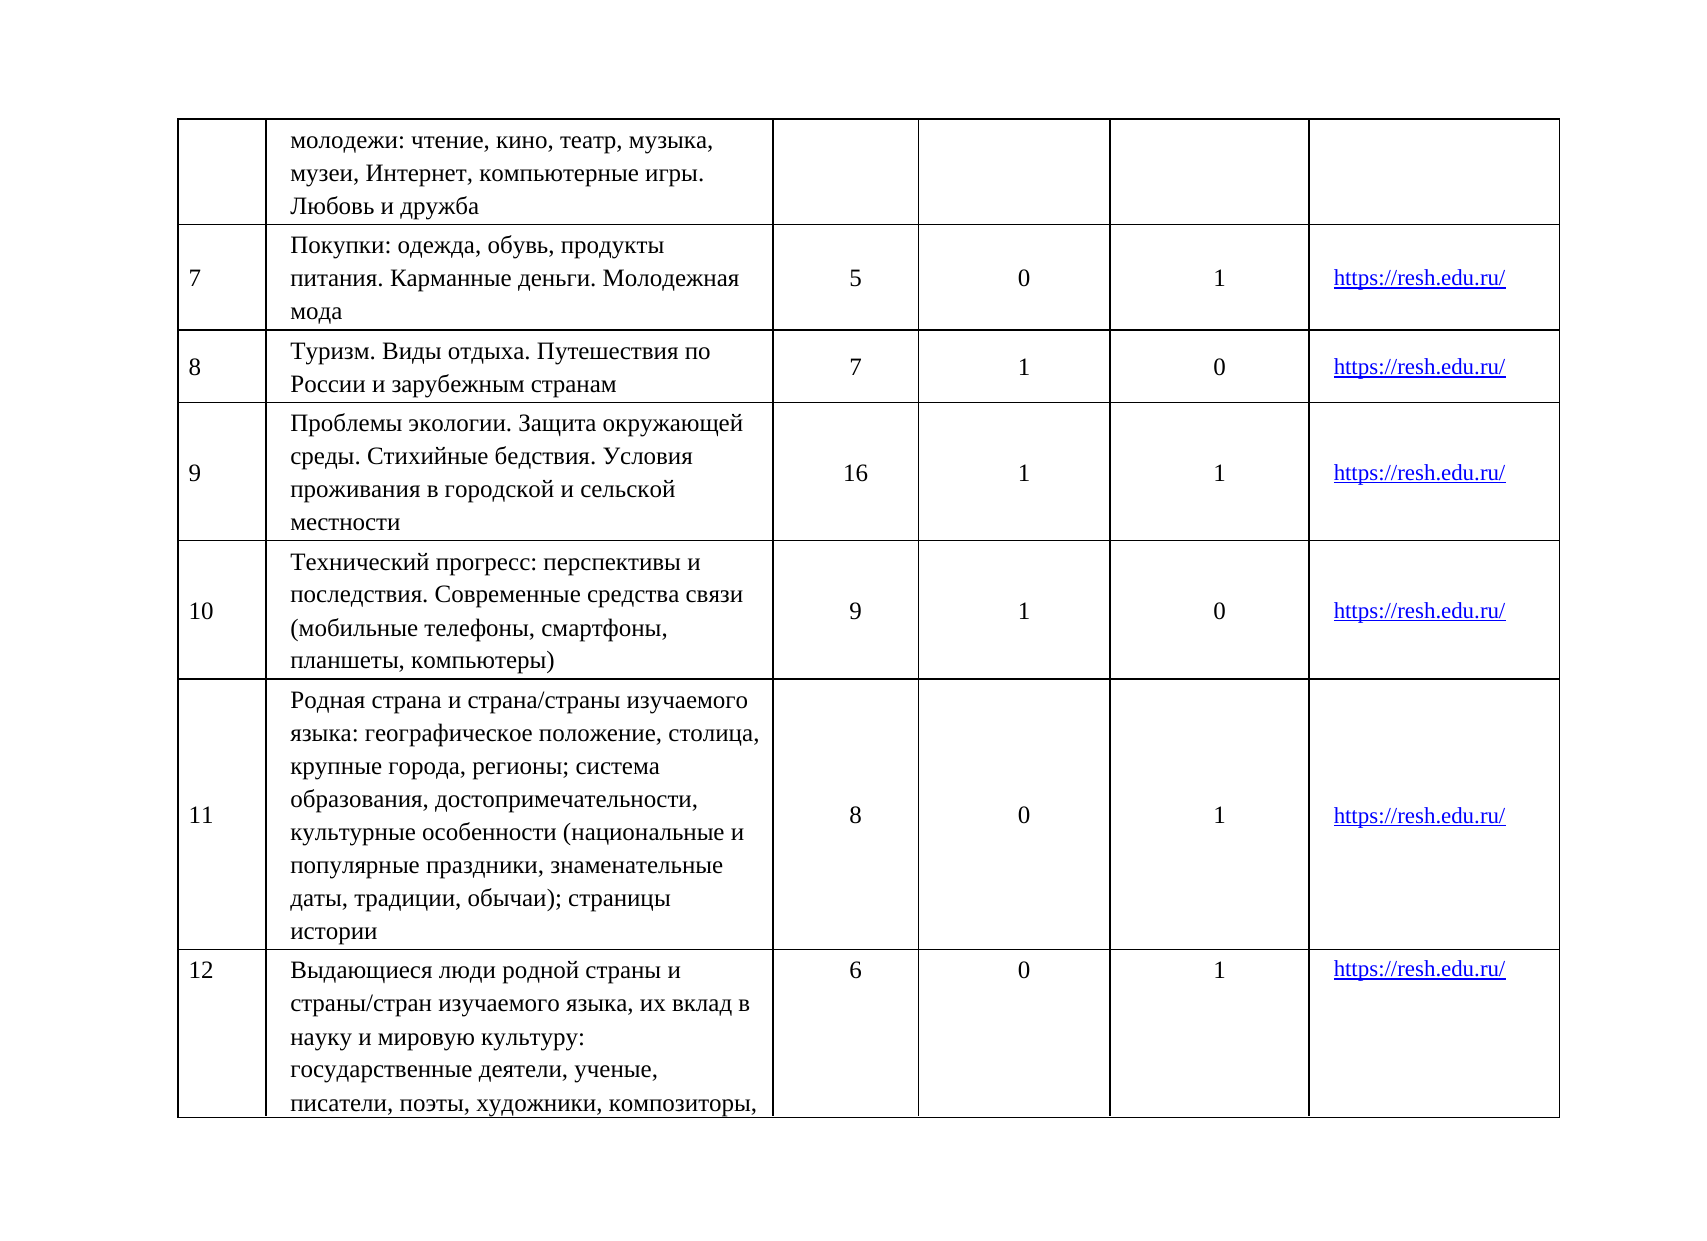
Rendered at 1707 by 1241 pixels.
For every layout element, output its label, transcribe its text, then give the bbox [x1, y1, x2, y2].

table_cell https://resh.edu.ru/ [1310, 403, 1559, 540]
table_cell 1 [1111, 120, 1308, 223]
table_cell https://resh.edu.ru/ [1310, 541, 1559, 678]
table_cell 0 [919, 680, 1109, 949]
table_cell 6 [774, 950, 918, 1116]
table_cell Покупки: одежда, обувь, продукты питания. Карманные деньги. Молодежная мода [267, 225, 772, 329]
table_cell 12 [179, 950, 265, 1116]
table_cell 1 [1111, 950, 1308, 1116]
table_cell Родная страна и страна/страны изучаемого языка: географическое положение, столица, крупные города, регионы; система образования, достопримечательности, культурные особенности (национальные и популярные праздники, знаменательные даты, традиции, обычаи); страницы истории [267, 680, 772, 949]
table_cell Туризм. Виды отдыха. Путешествия по России и зарубежным странам [267, 331, 772, 401]
table_cell 1 [1111, 225, 1308, 329]
table_cell Проблемы экологии. Защита окружающей среды. Стихийные бедствия. Условия проживания в городской и сельской местности [267, 403, 772, 540]
table_cell 1 [919, 403, 1109, 540]
table_cell 1 [1111, 680, 1308, 949]
table_cell 0 [919, 950, 1109, 1116]
table_cell 5 [774, 225, 918, 329]
table_cell 7 [774, 331, 918, 401]
table_cell 7 [179, 225, 265, 329]
table_cell 9 [774, 541, 918, 678]
table_cell 1 [1111, 403, 1308, 540]
table_cell 0 [1111, 541, 1308, 678]
table_cell 9 [179, 403, 265, 540]
table_cell 16 [774, 403, 918, 540]
table_cell 1 [919, 331, 1109, 401]
table_cell 13 [774, 120, 918, 223]
table_cell 0 [919, 225, 1109, 329]
table_cell 10 [179, 541, 265, 678]
table_cell 8 [179, 331, 265, 401]
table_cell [1310, 120, 1559, 223]
table_cell 6 [179, 120, 265, 223]
table_cell 11 [179, 680, 265, 949]
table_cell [1310, 950, 1559, 1116]
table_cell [267, 950, 772, 1116]
table_cell 1 [919, 541, 1109, 678]
table_cell 8 [774, 680, 918, 949]
table_cell https://resh.edu.ru/ [1310, 331, 1559, 401]
table_cell Технический прогресс: перспективы и последствия. Современные средства связи (мобильные телефоны, смартфоны, планшеты, компьютеры) [267, 541, 772, 678]
table_cell 0 [1111, 331, 1308, 401]
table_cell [267, 120, 772, 223]
table_cell https://resh.edu.ru/ [1310, 680, 1559, 949]
table_cell 1 [919, 120, 1109, 223]
table_cell https://resh.edu.ru/ [1310, 225, 1559, 329]
